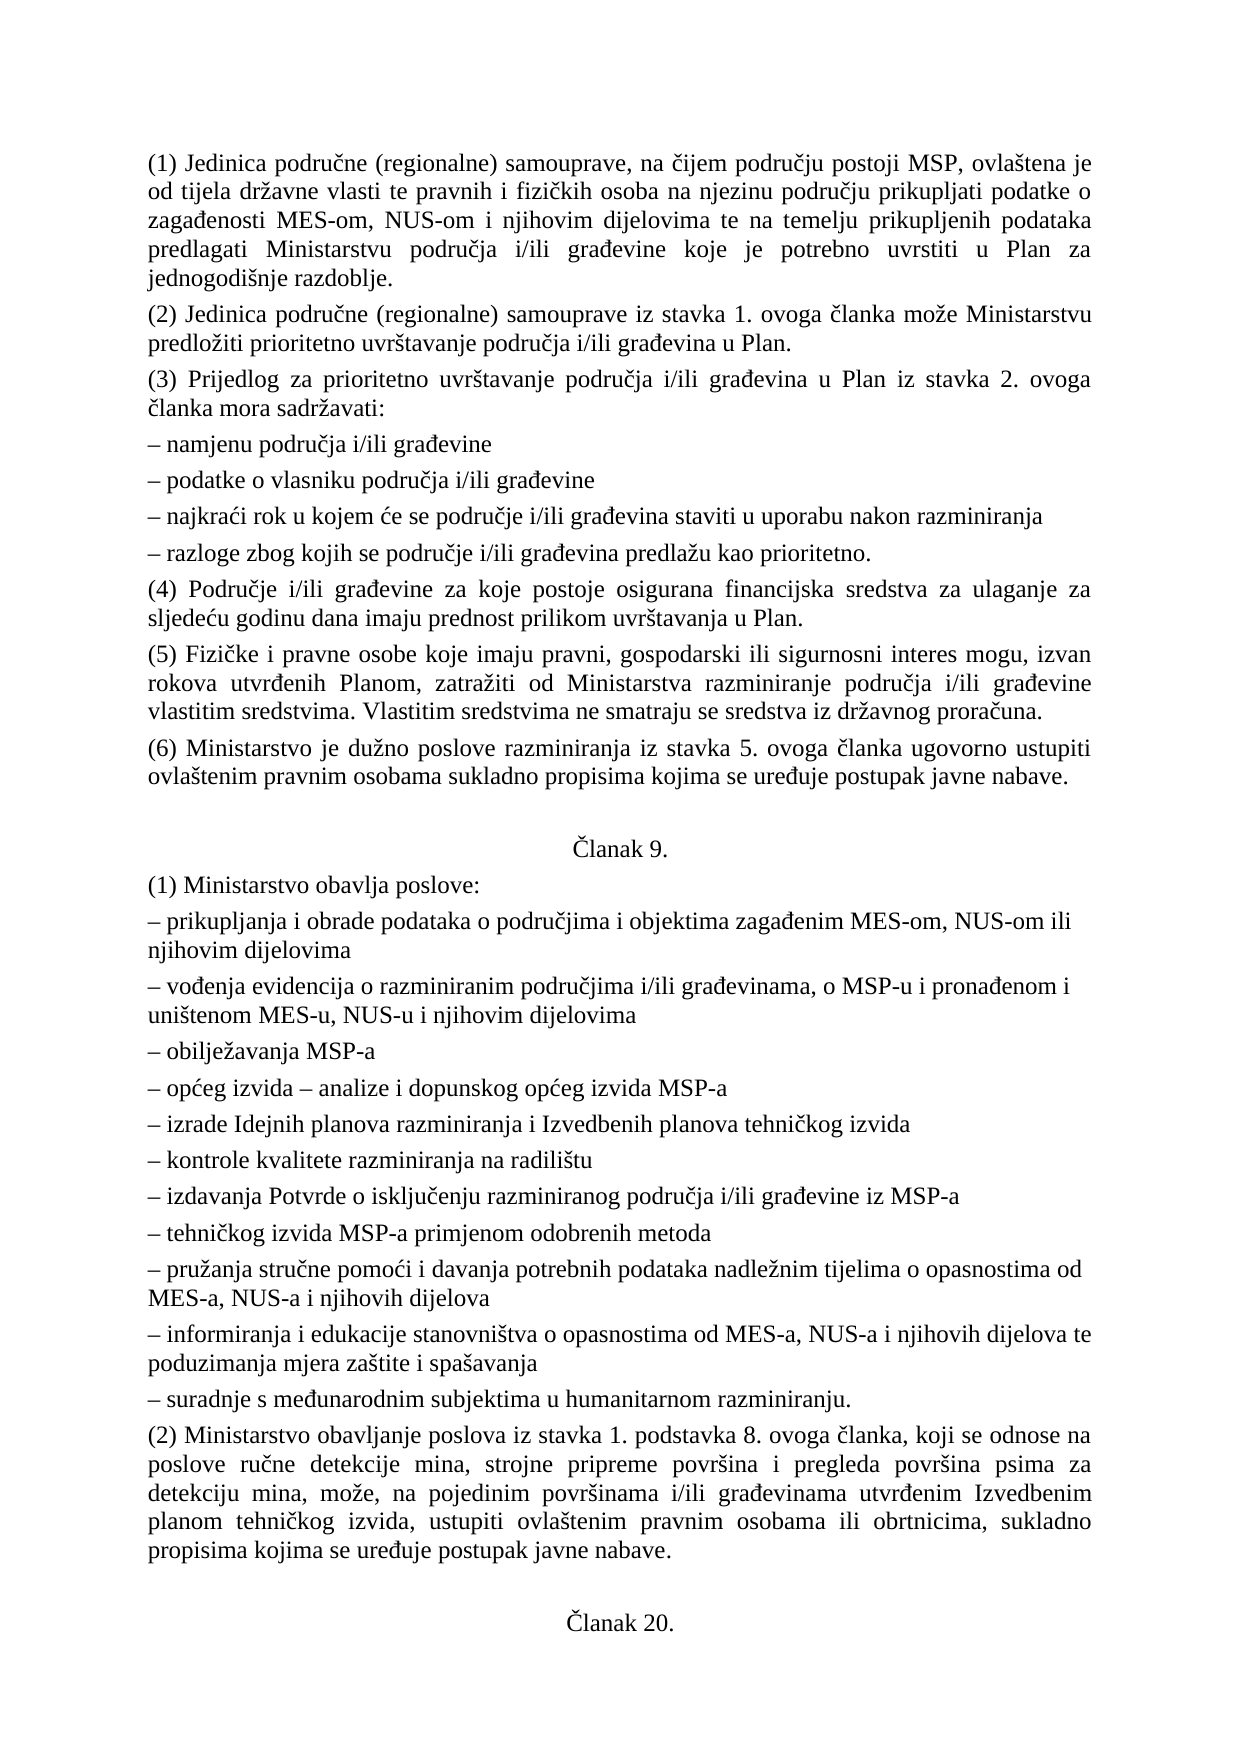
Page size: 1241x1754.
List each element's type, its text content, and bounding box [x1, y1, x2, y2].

text (2) Jedinica područne (regionalne) samouprave iz stavka 1. ovoga članka može Ministarstvu predložiti prioritetno uvrštavanje područja i/ili građevina u Plan. [148, 299, 1093, 356]
text – informiranja i edukacije stanovništva o opasnostima od MES-a, NUS-a i njihovih dijelova te poduzimanja mjera zaštite i spašavanja [148, 1319, 1093, 1376]
text – izdavanja Potvrde o isključenju razminiranog područja i/ili građevine iz MSP-a [148, 1181, 1093, 1210]
text – razloge zbog kojih se područje i/ili građevina predlažu kao prioritetno. [148, 538, 1093, 566]
text (6) Ministarstvo je dužno poslove razminiranja iz stavka 5. ovoga članka ugovorno ustupiti ovlaštenim pravnim osobama sukladno propisima kojima se uređuje postupak javne nabave. [148, 733, 1093, 790]
text – izrade Idejnih planova razminiranja i Izvedbenih planova tehničkog izvida [148, 1109, 1093, 1138]
text – vođenja evidencija o razminiranim područjima i/ili građevinama, o MSP-u i pronađenom i uništenom MES-u, NUS-u i njihovim dijelovima [148, 971, 1093, 1029]
text – namjenu područja i/ili građevine [148, 429, 1093, 458]
text (2) Ministarstvo obavljanje poslova iz stavka 1. podstavka 8. ovoga članka, koji se odnose na poslove ručne detekcije mina, strojne pripreme površina i pregleda površina psima za detekciju mina, može, na pojedinim površinama i/ili građevinama utvrđenim Izvedbenim planom tehničkog izvida, ustupiti ovlaštenim pravnim osobama ili obrtnicima, sukladno propisima kojima se uređuje postupak javne nabave. [148, 1420, 1093, 1564]
text – podatke o vlasniku područja i/ili građevine [148, 465, 1093, 494]
text – prikupljanja i obrade podataka o područjima i objektima zagađenim MES-om, NUS-om ili njihovim dijelovima [148, 906, 1093, 964]
text – pružanja stručne pomoći i davanja potrebnih podataka nadležnim tijelima o opasnostima od MES-a, NUS-a i njihovih dijelova [148, 1254, 1093, 1311]
text (1) Ministarstvo obavlja poslove: [148, 870, 1093, 899]
text (4) Područje i/ili građevine za koje postoje osigurana financijska sredstva za ulaganje za sljedeću godinu dana imaju prednost prilikom uvrštavanja u Plan. [148, 574, 1093, 631]
text (1) Jedinica područne (regionalne) samouprave, na čijem području postoji MSP, ovlaštena je od tijela državne vlasti te pravnih i fizičkih osoba na njezinu području prikupljati podatke o zagađenosti MES-om, NUS-om i njihovim dijelovima te na temelju prikupljenih podataka predlagati Ministarstvu područja i/ili građevine koje je potrebno uvrstiti u Plan za jednogodišnje razdoblje. [148, 148, 1093, 291]
text – općeg izvida – analize i dopunskog općeg izvida MSP-a [148, 1073, 1093, 1101]
text (3) Prijedlog za prioritetno uvrštavanje područja i/ili građevina u Plan iz stavka 2. ovoga članka mora sadržavati: [148, 364, 1093, 421]
text – suradnje s međunarodnim subjektima u humanitarnom razminiranju. [148, 1384, 1093, 1413]
text Članak 20. [148, 1608, 1093, 1636]
text – obilježavanja MSP-a [148, 1036, 1093, 1065]
text (5) Fizičke i pravne osobe koje imaju pravni, gospodarski ili sigurnosni interes mogu, izvan rokova utvrđenih Planom, zatražiti od Ministarstva razminiranje područja i/ili građevine vlastitim sredstvima. Vlastitim sredstvima ne smatraju se sredstva iz državnog proračuna. [148, 639, 1093, 725]
text Članak 9. [148, 834, 1093, 863]
text – najkraći rok u kojem će se područje i/ili građevina staviti u uporabu nakon razminiranja [148, 501, 1093, 530]
text – kontrole kvalitete razminiranja na radilištu [148, 1145, 1093, 1174]
text – tehničkog izvida MSP-a primjenom odobrenih metoda [148, 1218, 1093, 1246]
